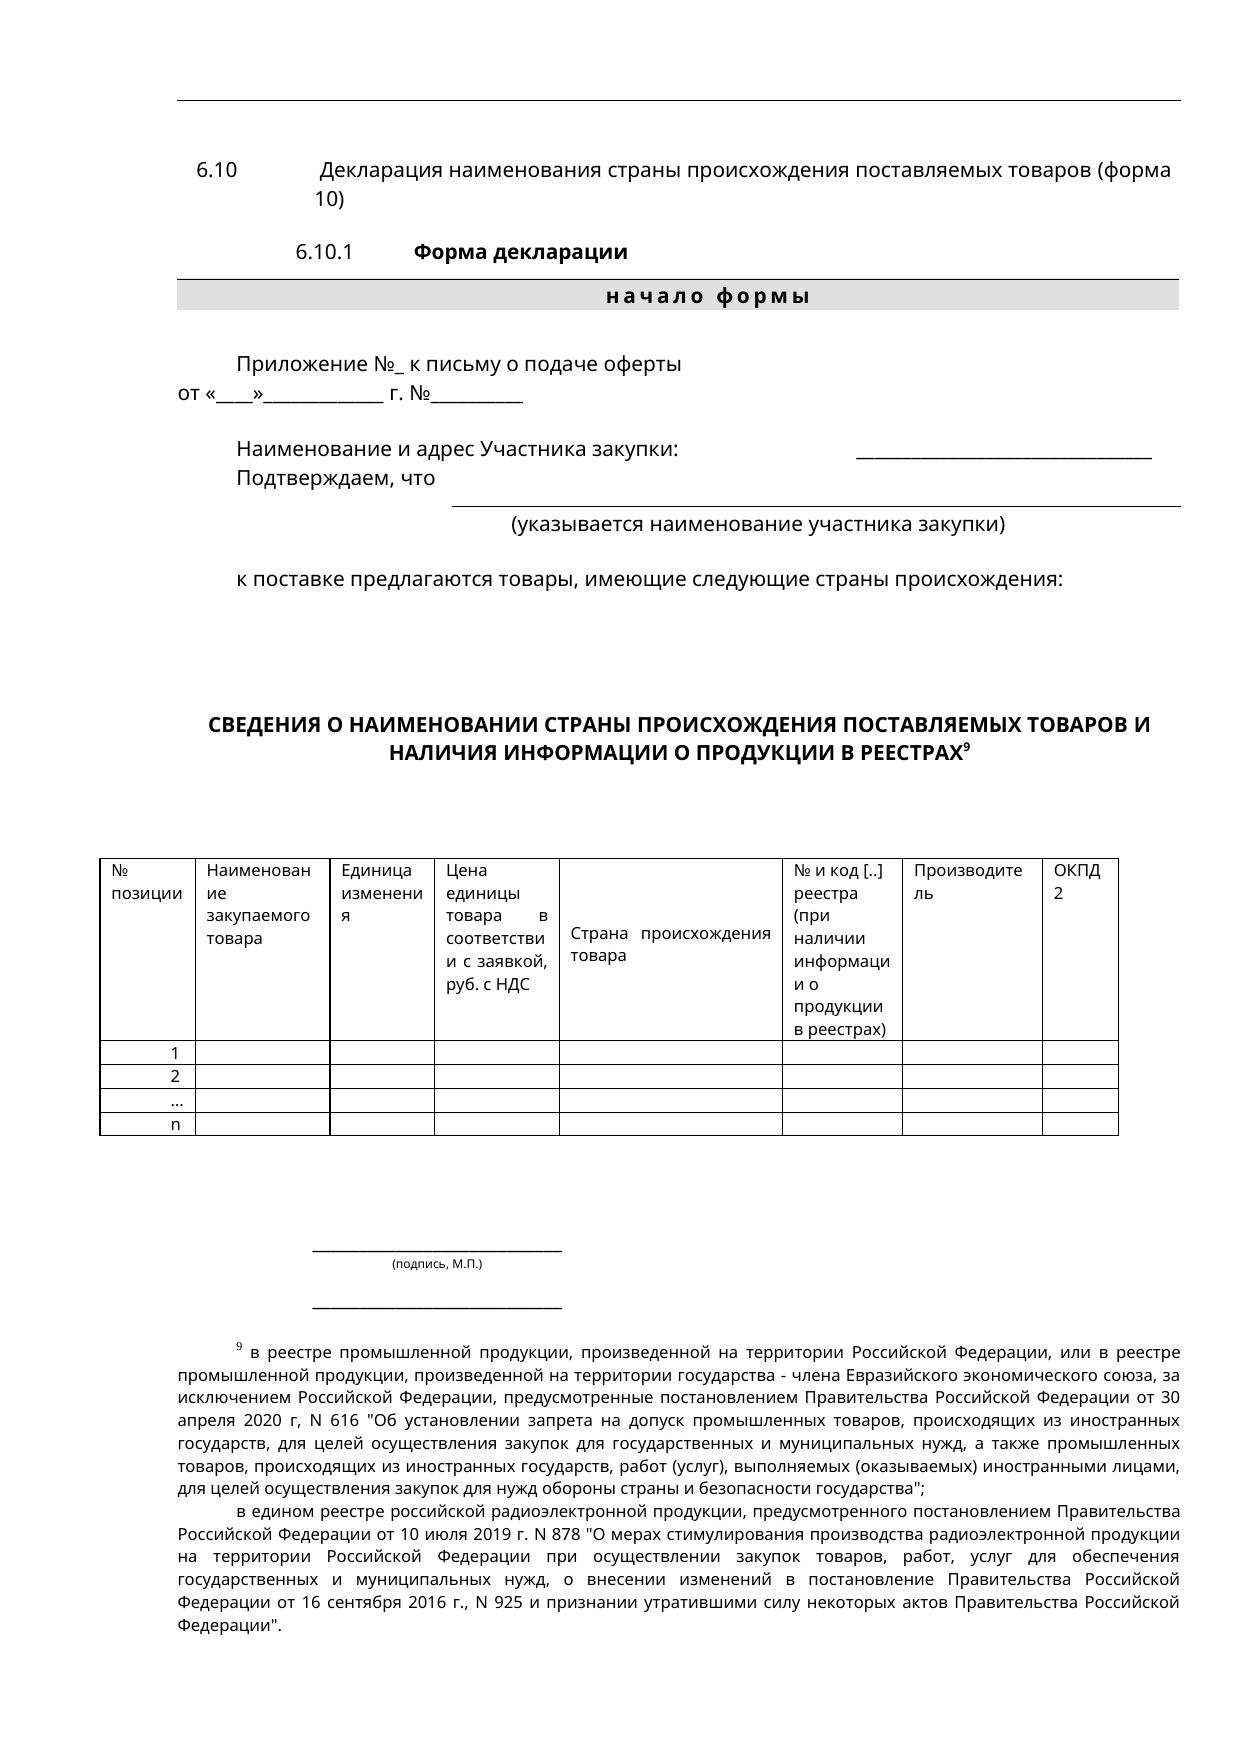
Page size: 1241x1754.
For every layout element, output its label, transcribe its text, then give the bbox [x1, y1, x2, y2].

table_header № и код [..] реестра (при наличии информации о продукции в реестрах) [783, 859, 902, 1040]
text ___________________________ [177, 1284, 638, 1313]
text Подтверждаем, что [177, 463, 1181, 491]
table_cell [331, 1065, 434, 1088]
table_cell [435, 1065, 559, 1088]
table_cell [196, 1041, 329, 1064]
table_cell [435, 1113, 559, 1135]
table_cell [1043, 1065, 1118, 1088]
text Сведения о наименовании страны происхождения поставляемых товаров и наличия информации о продукции в реестрах [177, 710, 1181, 767]
table_cell [783, 1041, 902, 1064]
table_cell [783, 1113, 902, 1135]
text (указывается наименование участника закупки) [452, 507, 1181, 537]
table_cell [1043, 1089, 1118, 1112]
table_cell … [101, 1089, 195, 1112]
table_cell [903, 1113, 1042, 1135]
table_cell [560, 1041, 782, 1064]
table_cell [196, 1113, 329, 1135]
text к поставке предлагаются товары, имеющие следующие страны происхождения: [177, 564, 1181, 592]
table_cell [560, 1113, 782, 1135]
text Наименование и адрес Участника закупки: ________________________________ [177, 434, 1181, 463]
table_cell [1043, 1113, 1118, 1135]
table_cell [435, 1041, 559, 1064]
table_cell [1043, 1041, 1118, 1064]
text ___________________________ [177, 1227, 638, 1256]
table_cell [903, 1089, 1042, 1112]
text Приложение №_ к письму о подаче оферты от «____»_____________ г. №__________ [177, 349, 1181, 406]
table_header Цена единицы товара в соответствии с заявкой, руб. с НДС [435, 859, 559, 1040]
table_header Единица изменения [331, 859, 434, 1040]
table_header Наименование закупаемого товара [196, 859, 329, 1040]
table_header Страна происхождения товара [560, 859, 782, 1040]
table_cell n [101, 1113, 195, 1135]
table_cell [435, 1089, 559, 1112]
table_cell [331, 1041, 434, 1064]
table_cell [783, 1065, 902, 1088]
table_cell 2 [101, 1065, 195, 1088]
table_header Производитель [903, 859, 1042, 1040]
table_cell [560, 1089, 782, 1112]
table_cell 1 [101, 1041, 195, 1064]
subtitle Декларация наименования страны происхождения поставляемых товаров (форма 10) [196, 156, 1181, 212]
list Форма декларации [295, 237, 1181, 266]
table_cell [331, 1089, 434, 1112]
text начало формы [177, 280, 1179, 310]
table_cell [903, 1065, 1042, 1088]
table_cell [903, 1041, 1042, 1064]
table_cell [331, 1113, 434, 1135]
table_cell [196, 1089, 329, 1112]
table_cell [196, 1065, 329, 1088]
table_header ОКПД2 [1043, 859, 1118, 1040]
table_cell [560, 1065, 782, 1088]
table_header № позиции [101, 859, 195, 1040]
text (подпись, М.П.) [177, 1256, 638, 1284]
table_cell [783, 1089, 902, 1112]
